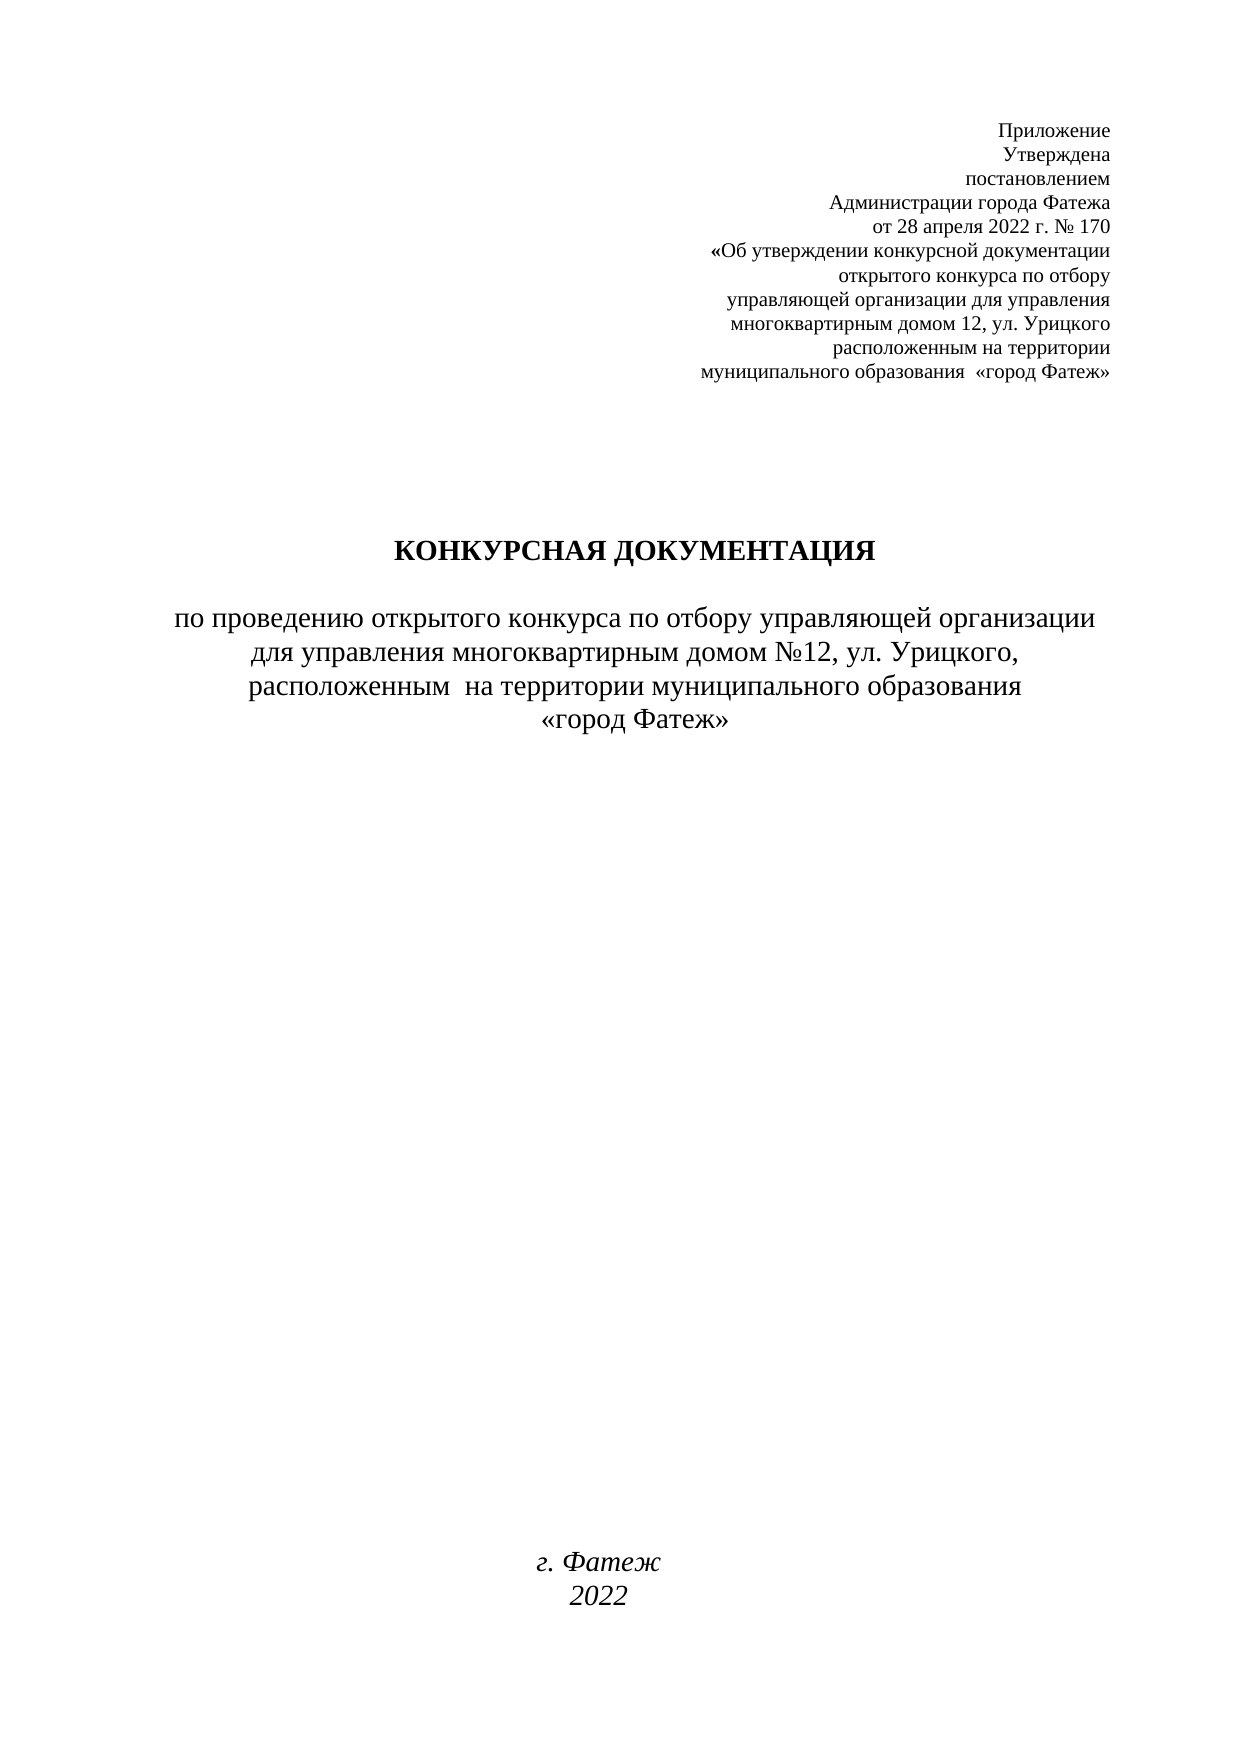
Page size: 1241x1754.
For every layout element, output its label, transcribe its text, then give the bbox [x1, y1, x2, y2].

text по проведению открытого конкурса по отбору управляющей организации [159, 601, 1110, 634]
text открытого конкурса по отбору [159, 262, 1110, 287]
text «город Фатеж» [159, 701, 1110, 735]
text управляющей организации для управления [159, 287, 1110, 311]
text «Об утверждении конкурсной документации [159, 238, 1110, 262]
text Утверждена [159, 142, 1110, 166]
text многоквартирным домом 12, ул. Урицкого [159, 311, 1110, 335]
text Приложение [159, 118, 1110, 142]
text муниципального образования «город Фатеж» [159, 359, 1110, 383]
text от 28 апреля 2022 г. № 170 [159, 214, 1110, 238]
text расположенным на территории [159, 335, 1110, 359]
text г. Фатеж [87, 1544, 1110, 1578]
text для управления многоквартирным домом №12, ул. Урицкого, расположенным на территории муниципального образования [159, 634, 1110, 701]
text КОНКУРСНАЯ ДОКУМЕНТАЦИЯ [159, 533, 1110, 567]
text постановлением [159, 166, 1110, 190]
text 2022 [87, 1578, 1110, 1612]
text Администрации города Фатежа [159, 190, 1110, 214]
